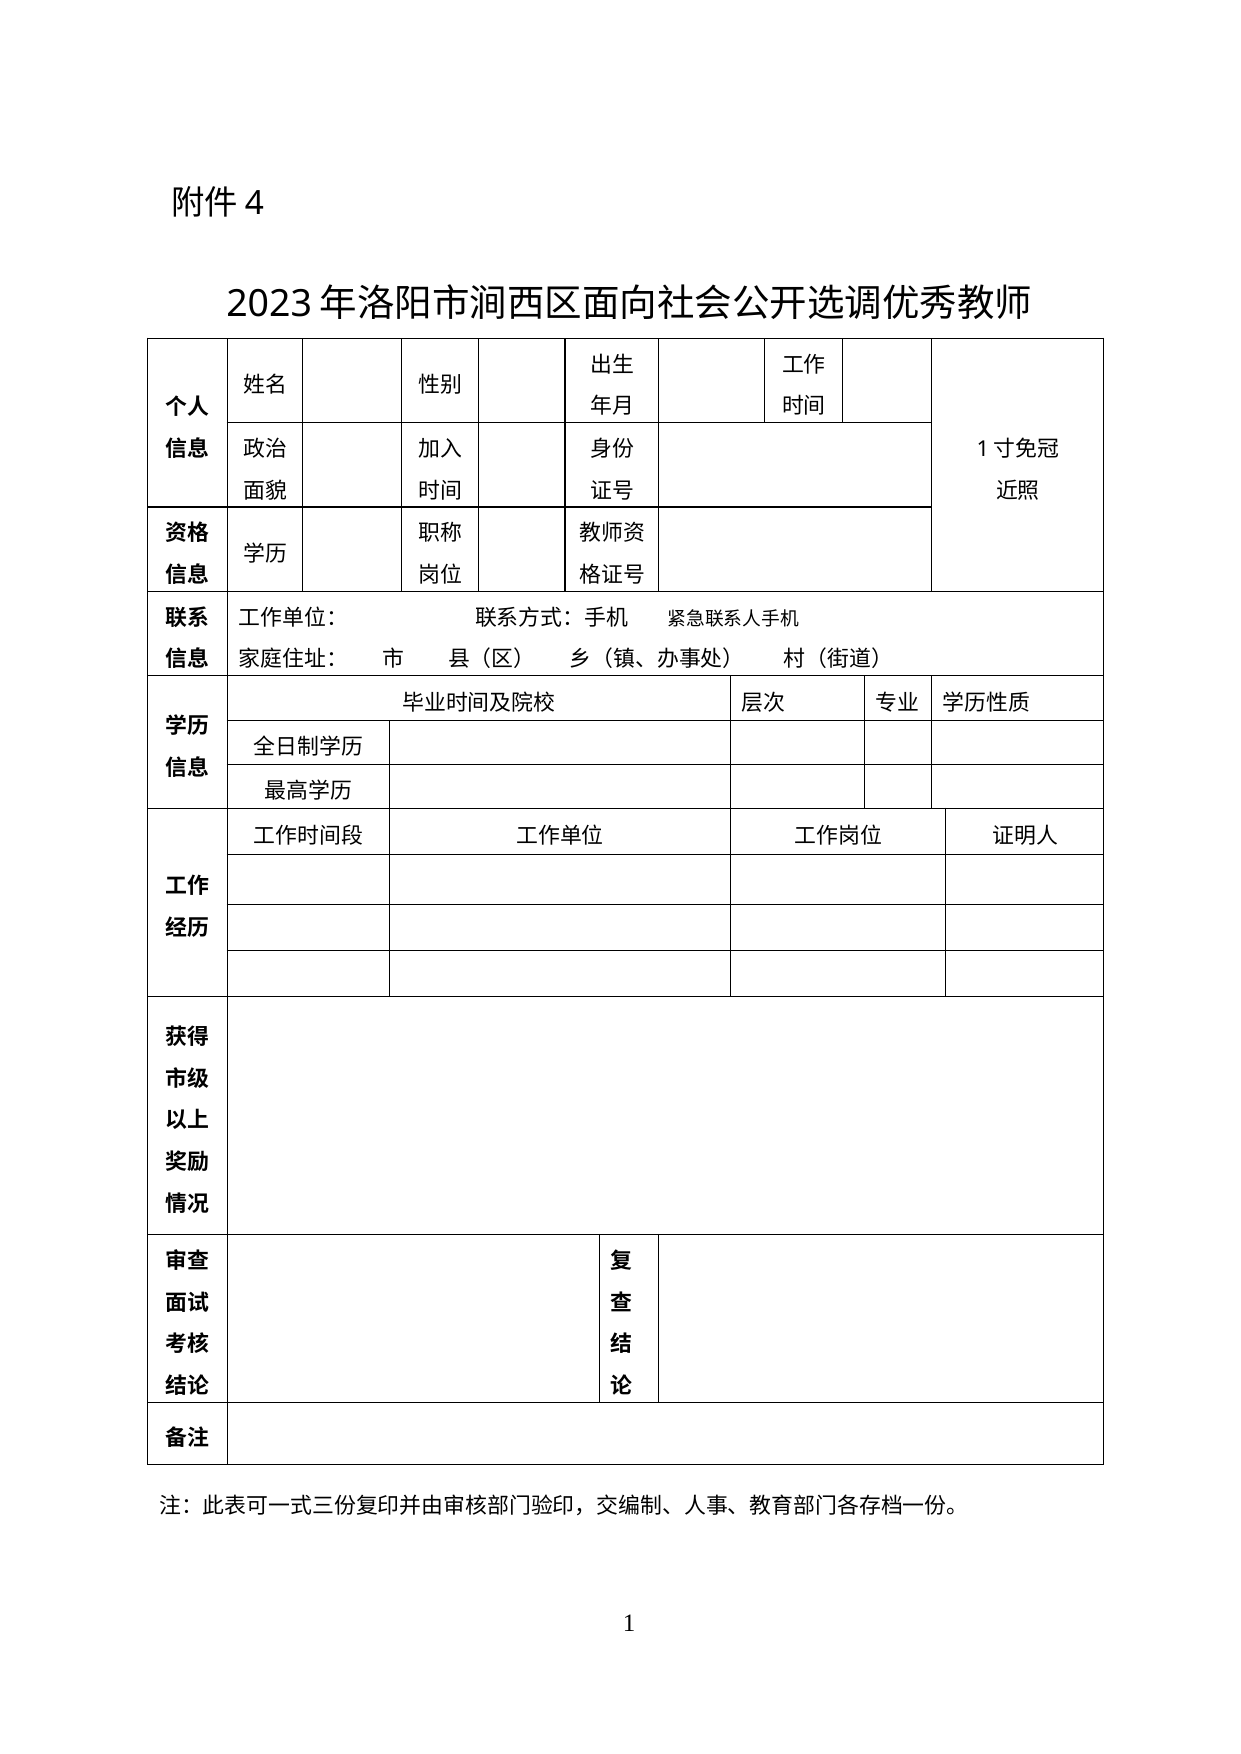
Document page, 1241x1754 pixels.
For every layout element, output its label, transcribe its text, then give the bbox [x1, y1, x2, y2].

table_cell 毕业时间及院校 [228, 676, 730, 720]
table_cell 学历信息 [148, 676, 227, 808]
table_cell 联系信息 [148, 592, 227, 675]
table_cell [731, 951, 945, 996]
table_cell [731, 721, 864, 764]
table_cell 全日制学历 [228, 721, 389, 764]
subtitle 附件4 [171, 167, 1087, 232]
table_cell 职称 岗位 [402, 508, 478, 591]
table_cell [228, 951, 389, 996]
table_cell [303, 423, 401, 506]
table_cell 审查面试考核结论 [148, 1235, 227, 1402]
table_cell [932, 765, 1103, 808]
table_cell [479, 423, 564, 506]
table_cell [659, 1235, 1103, 1402]
table_cell 学历性质 [932, 676, 1103, 720]
table_cell 工作时间段 [228, 809, 389, 854]
table_cell 身份 证号 [566, 423, 658, 506]
table_cell 学历 [228, 508, 302, 591]
table_cell [946, 905, 1103, 950]
table_cell [303, 508, 401, 591]
table_header 1寸免冠 近照 [932, 339, 1103, 591]
table_cell [228, 1403, 1103, 1464]
table_cell 证明人 [946, 809, 1103, 854]
table_cell 教师资格证号 [566, 508, 658, 591]
table_cell 工作单位 [390, 809, 730, 854]
table_cell 工作岗位 [731, 809, 945, 854]
text 2023年洛阳市涧西区面向社会公开选调优秀教师 [171, 268, 1087, 333]
table_cell 政治面貌 [228, 423, 302, 506]
table_cell [390, 951, 730, 996]
table_cell 最高学历 [228, 765, 389, 808]
table_cell [228, 1235, 599, 1402]
table_cell 加入时间 [402, 423, 478, 506]
table_cell [731, 855, 945, 904]
table_cell [228, 905, 389, 950]
table_cell [390, 855, 730, 904]
table_cell 工作单位： 联系方式：手机 紧急联系人手机 家庭住址： 市 县（区） 乡（镇、办事处） 村（街道） [228, 592, 1103, 675]
table_cell 专业 [865, 676, 931, 720]
table_cell 复查 结论 [600, 1235, 658, 1402]
table_header [303, 339, 401, 422]
table_cell [479, 508, 564, 591]
table_cell [946, 855, 1103, 904]
table_cell [731, 765, 864, 808]
table_header [843, 339, 931, 422]
table_header 性别 [402, 339, 478, 422]
table_header 工作时间 [765, 339, 842, 422]
table_cell 工作经历 [148, 809, 227, 996]
table_cell 注：此表可一式三份复印并由审核部门验印，交编制、人事、教育部门各存档一份。 [148, 1465, 1104, 1526]
table_cell [390, 721, 730, 764]
table_cell [932, 721, 1103, 764]
table_cell [946, 951, 1103, 996]
table_header [659, 339, 764, 422]
table_cell [865, 721, 931, 764]
table_cell [659, 423, 931, 506]
table_cell 资格信息 [148, 508, 227, 591]
table_cell [865, 765, 931, 808]
table_header 个人信息 [148, 339, 227, 506]
table_cell [390, 765, 730, 808]
table_cell 备注 [148, 1403, 227, 1464]
table_cell [228, 855, 389, 904]
table_cell 获得市级以上奖励情况 [148, 997, 227, 1234]
table_cell [659, 508, 931, 591]
table_cell [390, 905, 730, 950]
table_cell 层次 [731, 676, 864, 720]
table_header 出生 年月 [566, 339, 658, 422]
table_header [479, 339, 564, 422]
table_cell [731, 905, 945, 950]
table_header 姓名 [228, 339, 302, 422]
table_cell [228, 997, 1103, 1234]
